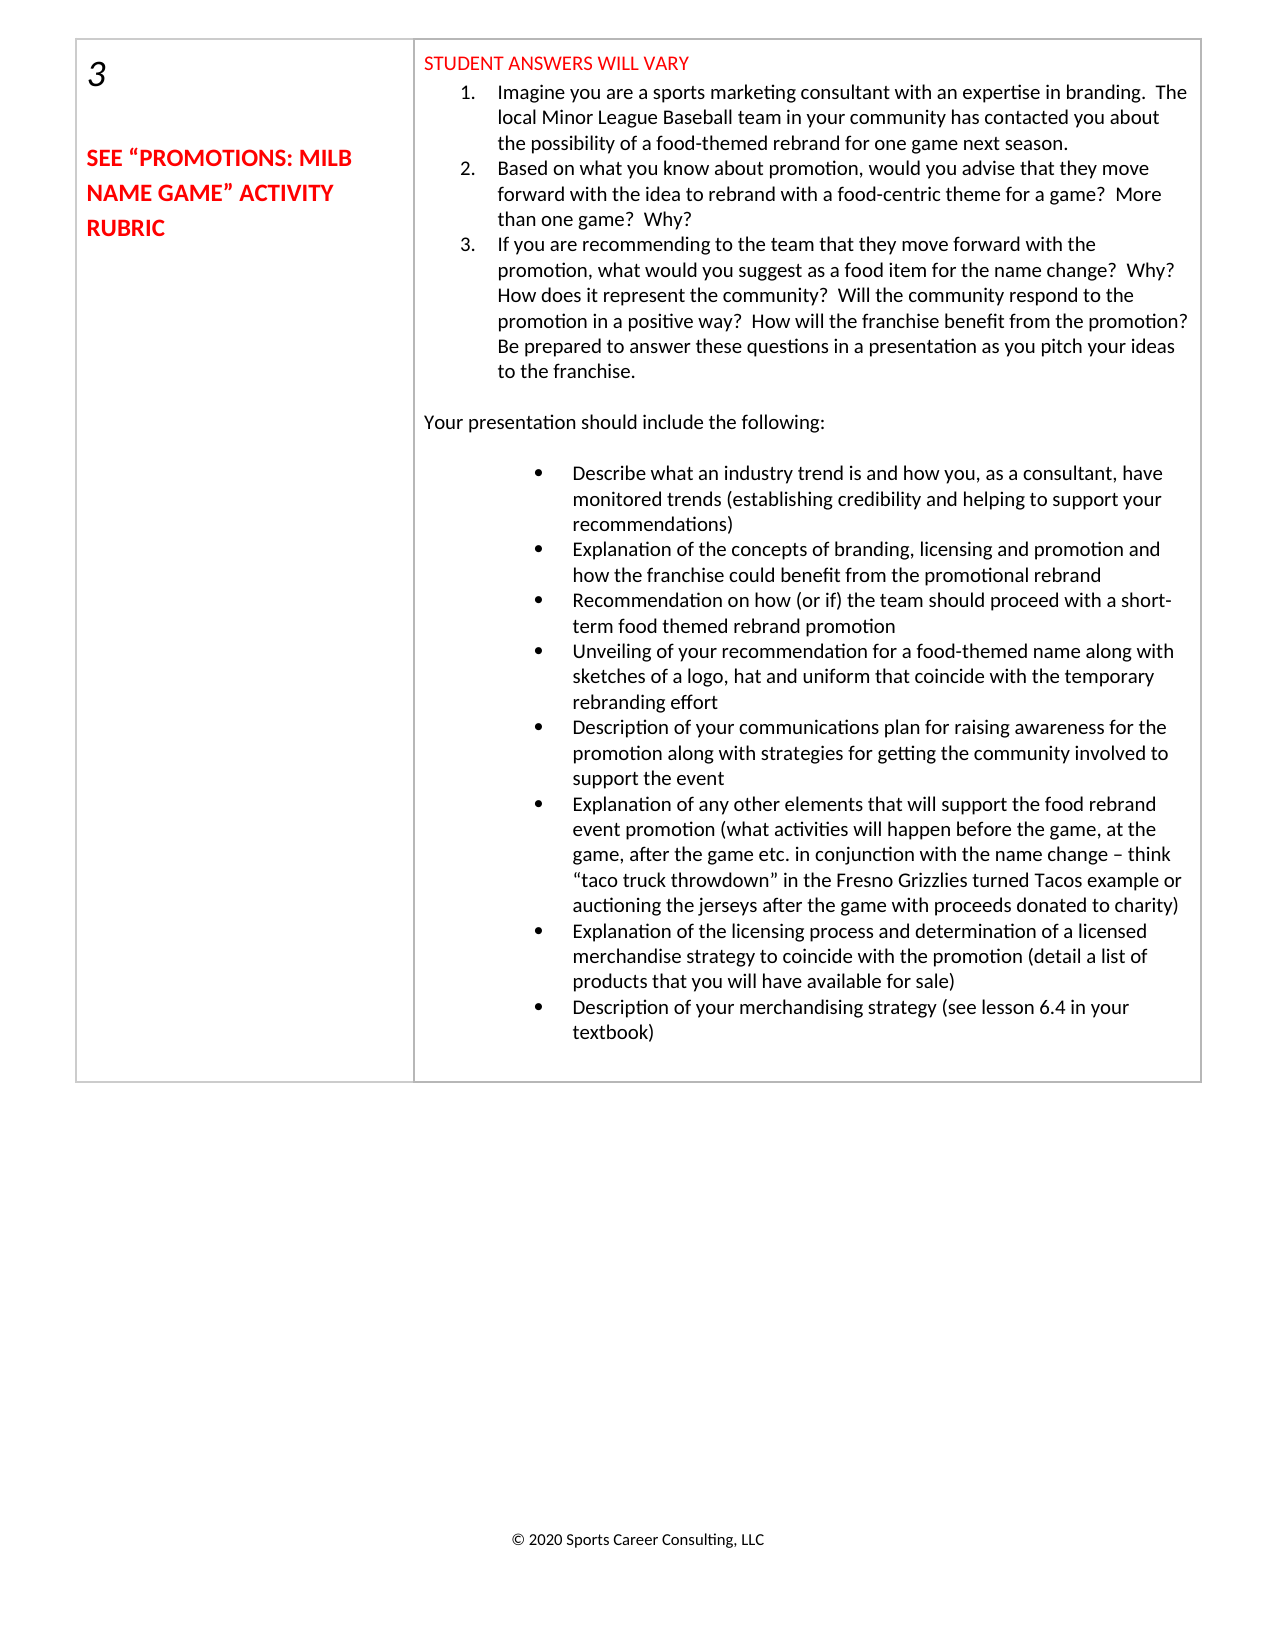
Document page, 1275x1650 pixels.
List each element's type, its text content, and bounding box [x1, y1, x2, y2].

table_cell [77, 40, 413, 1081]
